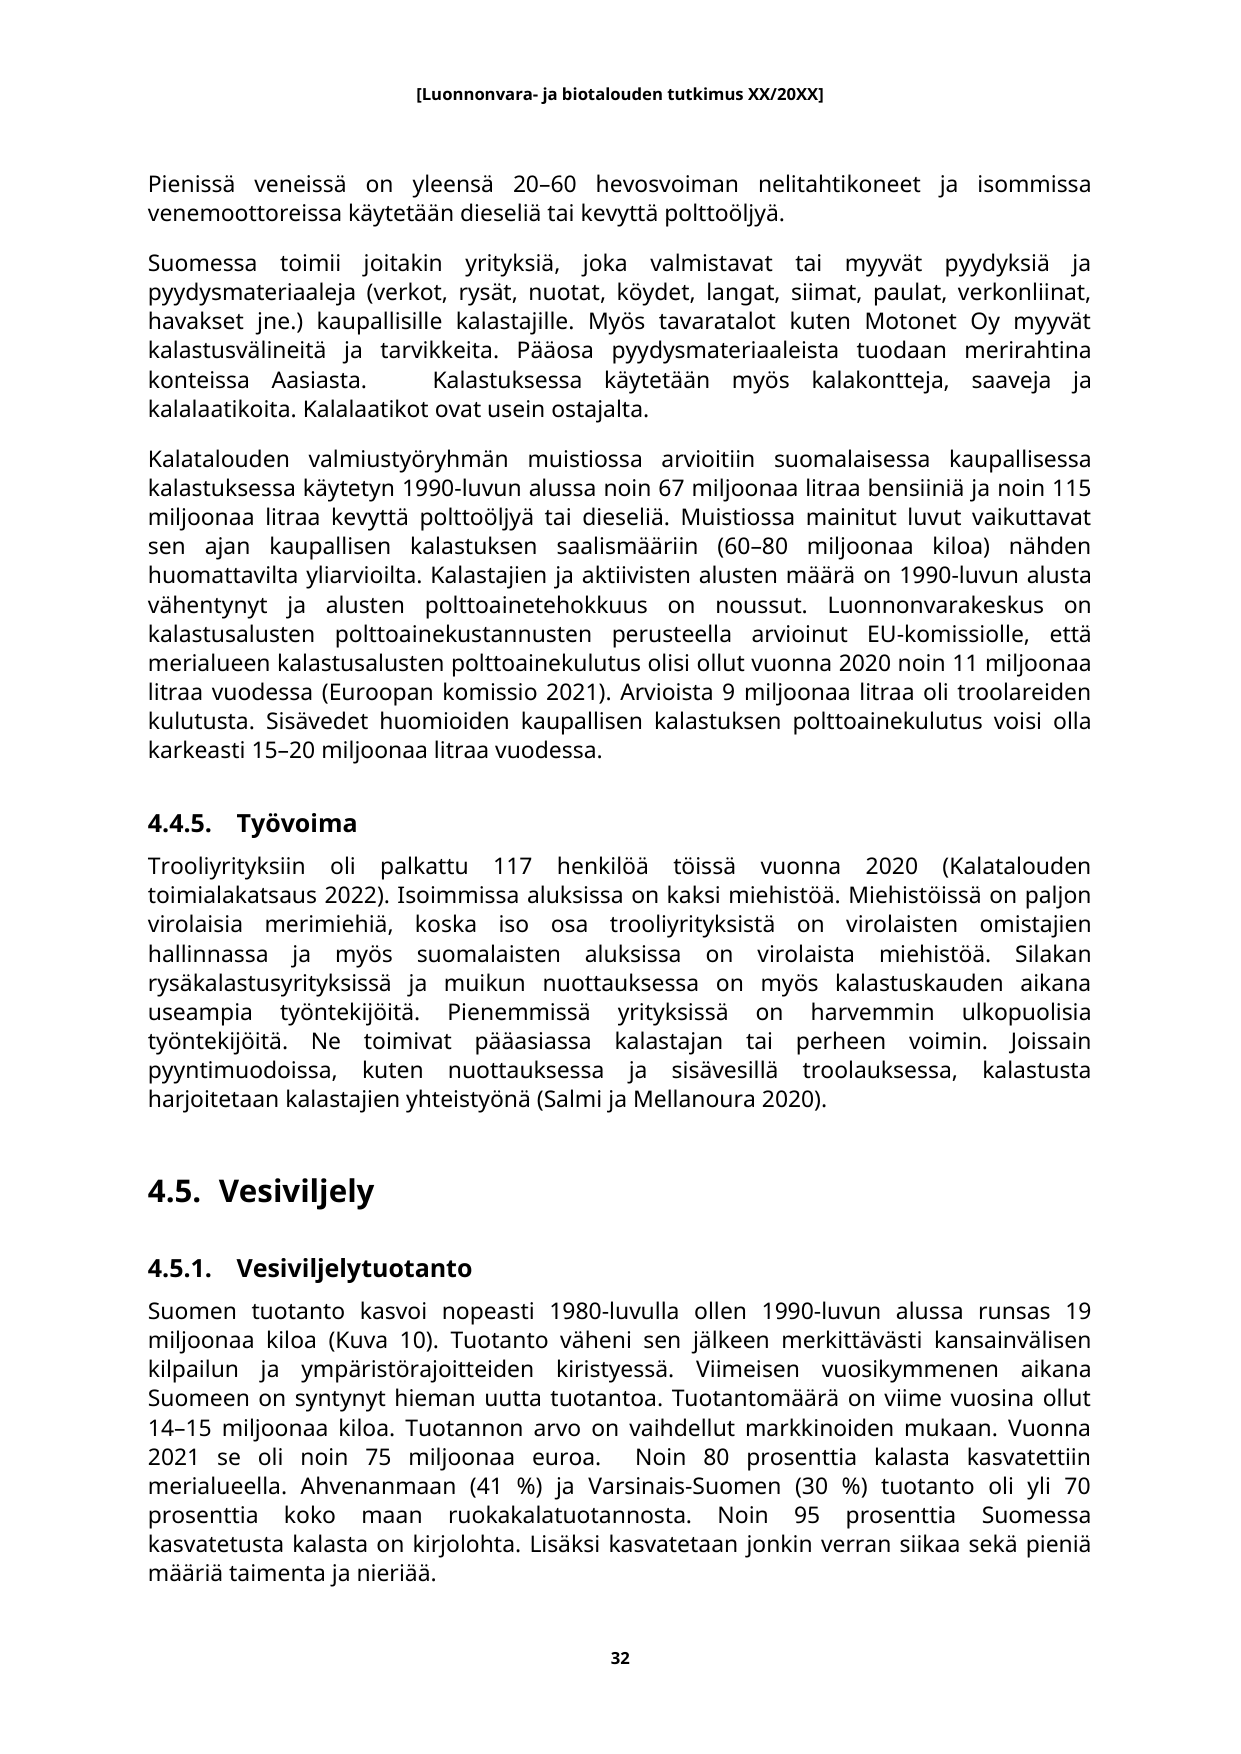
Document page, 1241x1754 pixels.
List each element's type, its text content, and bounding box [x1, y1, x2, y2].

subtitle Vesiviljelytuotanto [148, 1251, 1092, 1283]
text Kalatalouden valmiustyöryhmän muistiossa arvioitiin suomalaisessa kaupallisessa kalastuksessa käytetyn 1990-luvun alussa noin 67 miljoonaa litraa bensiiniä ja noin 115 miljoonaa litraa kevyttä polttoöljyä tai dieseliä. Muistiossa mainitut luvut vaikuttavat sen ajan kaupallisen kalastuksen saalismääriin (60–80 miljoonaa kiloa) nähden huomattavilta yliarvioilta. Kalastajien ja aktiivisten alusten määrä on 1990-luvun alusta vähentynyt ja alusten polttoainetehokkuus on noussut. Luonnonvarakeskus on kalastusalusten polttoainekustannusten perusteella arvioinut EU-komissiolle, että merialueen kalastusalusten polttoainekulutus olisi ollut vuonna 2020 noin 11 miljoonaa litraa vuodessa (Euroopan komissio 2021). Arvioista 9 miljoonaa litraa oli troolareiden kulutusta. Sisävedet huomioiden kaupallisen kalastuksen polttoainekulutus voisi olla karkeasti 15–20 miljoonaa litraa vuodessa. [148, 444, 1092, 765]
subtitle Vesiviljely [148, 1172, 1092, 1209]
subtitle Työvoima [148, 806, 1092, 839]
text Trooliyrityksiin oli palkattu 117 henkilöä töissä vuonna 2020 (Kalatalouden toimialakatsaus 2022). Isoimmissa aluksissa on kaksi miehistöä. Miehistöissä on paljon virolaisia merimiehiä, koska iso osa trooliyrityksistä on virolaisten omistajien hallinnassa ja myös suomalaisten aluksissa on virolaista miehistöä. Silakan rysäkalastusyrityksissä ja muikun nuottauksessa on myös kalastuskauden aikana useampia työntekijöitä. Pienemmissä yrityksissä on harvemmin ulkopuolisia työntekijöitä. Ne toimivat pääasiassa kalastajan tai perheen voimin. Joissain pyyntimuodoissa, kuten nuottauksessa ja sisävesillä troolauksessa, kalastusta harjoitetaan kalastajien yhteistyönä (Salmi ja Mellanoura 2020). [148, 851, 1092, 1114]
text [148, 169, 1092, 227]
text Suomessa toimii joitakin yrityksiä, joka valmistavat tai myyvät pyydyksiä ja pyydysmateriaaleja (verkot, rysät, nuotat, köydet, langat, siimat, paulat, verkonliinat, havakset jne.) kaupallisille kalastajille. Myös tavaratalot kuten Motonet Oy myyvät kalastusvälineitä ja tarvikkeita. Pääosa pyydysmateriaaleista tuodaan merirahtina konteissa Aasiasta. Kalastuksessa käytetään myös kalakontteja, saaveja ja kalalaatikoita. Kalalaatikot ovat usein ostajalta. [148, 248, 1092, 423]
text Suomen tuotanto kasvoi nopeasti 1980-luvulla ollen 1990-luvun alussa runsas 19 miljoonaa kiloa (Kuva 10). Tuotanto väheni sen jälkeen merkittävästi kansainvälisen kilpailun ja ympäristörajoitteiden kiristyessä. Viimeisen vuosikymmenen aikana Suomeen on syntynyt hieman uutta tuotantoa. Tuotantomäärä on viime vuosina ollut 14–15 miljoonaa kiloa. Tuotannon arvo on vaihdellut markkinoiden mukaan. Vuonna 2021 se oli noin 75 miljoonaa euroa. Noin 80 prosenttia kalasta kasvatettiin merialueella. Ahvenanmaan (41 %) ja Varsinais-Suomen (30 %) tuotanto oli yli 70 prosenttia koko maan ruokakalatuotannosta. Noin 95 prosenttia Suomessa kasvatetusta kalasta on kirjolohta. Lisäksi kasvatetaan jonkin verran siikaa sekä pieniä määriä taimenta ja nieriää. [148, 1296, 1092, 1588]
